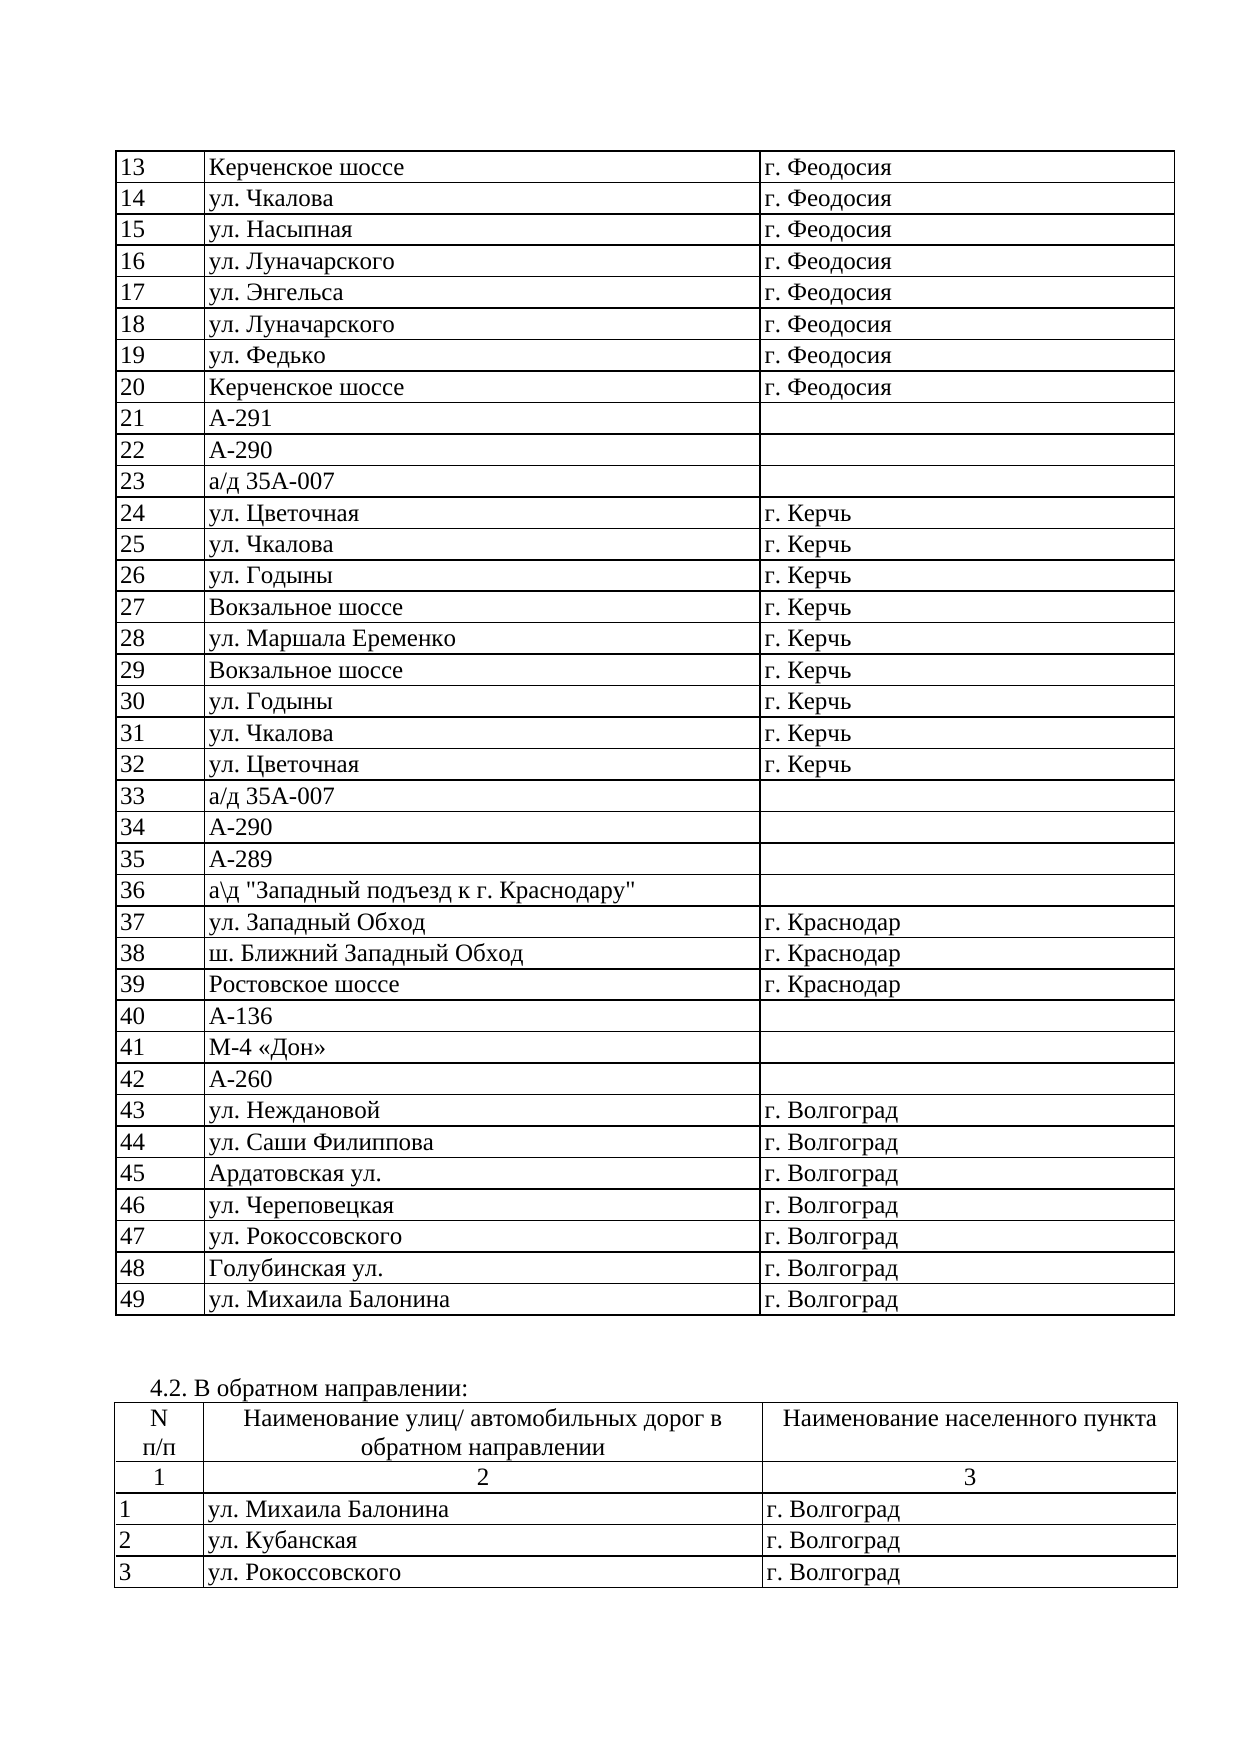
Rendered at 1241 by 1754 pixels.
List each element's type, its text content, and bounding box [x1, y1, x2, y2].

table_cell 36 [117, 875, 204, 905]
table_cell А-291 [205, 403, 759, 433]
table_cell г. Керчь [761, 498, 1174, 527]
table_cell [761, 1064, 1174, 1094]
table_cell 24 [117, 498, 204, 527]
table_cell 16 [117, 246, 204, 276]
table_cell г. Волгоград [761, 1190, 1174, 1219]
table_cell ул. Рокоссовского [205, 1221, 759, 1251]
table_cell 31 [117, 718, 204, 748]
table_cell ул. Луначарского [205, 309, 759, 339]
table_cell 37 [117, 907, 204, 936]
table_cell 22 [117, 435, 204, 464]
table_cell г. Феодосия [761, 152, 1174, 181]
table_cell а/д 35А-007 [205, 781, 759, 811]
table_cell [761, 812, 1174, 842]
table_cell ул. Неждановой [205, 1095, 759, 1125]
table_cell г. Феодосия [761, 183, 1174, 213]
table_cell [761, 781, 1174, 811]
table_cell ул. Федько [205, 340, 759, 370]
text 4.2. В обратном направлении: [150, 1373, 1090, 1402]
table_cell 47 [117, 1221, 204, 1251]
table_cell г. Феодосия [761, 277, 1174, 307]
table_cell г. Керчь [761, 655, 1174, 685]
table_cell 2 [115, 1525, 203, 1555]
table_cell 32 [117, 749, 204, 779]
table_cell 26 [117, 561, 204, 590]
table_cell 3 [115, 1556, 203, 1587]
table_cell ул. Цветочная [205, 498, 759, 527]
table_cell А-289 [205, 844, 759, 873]
table_cell ул. Чкалова [205, 718, 759, 748]
table_cell 2 [204, 1462, 762, 1492]
table_cell г. Феодосия [761, 340, 1174, 370]
table_cell [761, 1001, 1174, 1031]
table_cell Вокзальное шоссе [205, 655, 759, 685]
table_cell г. Волгоград [761, 1095, 1174, 1125]
table_cell г. Волгоград [761, 1221, 1174, 1251]
table_cell ул. Энгельса [205, 277, 759, 307]
table_cell 28 [117, 623, 204, 653]
table_cell 18 [117, 309, 204, 339]
table_cell а/д 35А-007 [205, 466, 759, 496]
table_cell Керченское шоссе [205, 372, 759, 402]
table_cell ул. Маршала Еременко [205, 623, 759, 653]
table_cell г. Керчь [761, 623, 1174, 653]
table_cell 1 [115, 1493, 203, 1524]
table_cell ул. Луначарского [205, 246, 759, 276]
table_header Наименование населенного пункта [763, 1403, 1177, 1461]
table_cell 48 [117, 1253, 204, 1282]
table_cell г. Краснодар [761, 938, 1174, 968]
table_cell Ростовское шоссе [205, 970, 759, 999]
table_cell г. Волгоград [761, 1158, 1174, 1188]
table_cell 15 [117, 215, 204, 244]
table_cell г. Феодосия [761, 372, 1174, 402]
table_cell г. Волгоград [763, 1524, 1177, 1555]
table_cell г. Керчь [761, 592, 1174, 622]
table_cell ш. Ближний Западный Обход [205, 938, 759, 968]
table_cell 20 [117, 372, 204, 402]
table_cell А-260 [205, 1064, 759, 1094]
table_cell г. Феодосия [761, 309, 1174, 339]
table_cell 19 [117, 340, 204, 370]
table_cell [761, 844, 1174, 873]
table_cell ул. Годыны [205, 686, 759, 716]
table_cell 39 [117, 970, 204, 999]
table_cell 35 [117, 844, 204, 873]
table_cell А-290 [205, 812, 759, 842]
table_cell 30 [117, 686, 204, 716]
table_cell 29 [117, 655, 204, 685]
table_cell ул. Западный Обход [205, 907, 759, 936]
table_cell 17 [117, 277, 204, 307]
table_cell г. Краснодар [761, 970, 1174, 999]
table_cell [761, 875, 1174, 905]
table_cell 23 [117, 466, 204, 496]
table_header N п/п [115, 1403, 203, 1461]
table_cell ул. Михаила Балонина [204, 1494, 762, 1524]
table_cell 42 [117, 1064, 204, 1094]
table_cell 33 [117, 781, 204, 811]
table_cell [761, 403, 1174, 433]
table_cell ул. Михаила Балонина [205, 1284, 759, 1314]
table_cell 44 [117, 1127, 204, 1157]
table_cell г. Волгоград [763, 1555, 1177, 1587]
table_cell г. Феодосия [761, 215, 1174, 244]
table_cell г. Керчь [761, 686, 1174, 716]
table_cell 38 [117, 938, 204, 968]
table_cell ул. Насыпная [205, 215, 759, 244]
table_cell А-290 [205, 435, 759, 464]
table_cell 46 [117, 1190, 204, 1219]
table_cell Ардатовская ул. [205, 1158, 759, 1188]
table_cell А-136 [205, 1001, 759, 1031]
table_cell ул. Цветочная [205, 749, 759, 779]
table_cell г. Волгоград [763, 1492, 1177, 1524]
table_cell ул. Годыны [205, 561, 759, 590]
table_cell 13 [117, 152, 204, 181]
table_cell [761, 466, 1174, 496]
table_cell г. Феодосия [761, 246, 1174, 276]
table_cell 21 [117, 403, 204, 433]
table_cell г. Керчь [761, 718, 1174, 748]
table_cell Керченское шоссе [205, 152, 759, 181]
table_cell 49 [117, 1284, 204, 1314]
table_cell ул. Кубанская [204, 1525, 762, 1555]
table_cell 43 [117, 1095, 204, 1125]
table_cell г. Волгоград [761, 1284, 1174, 1314]
table_header Наименование улиц/ автомобильных дорог в обратном направлении [204, 1403, 762, 1461]
table_cell г. Керчь [761, 529, 1174, 559]
table_cell г. Керчь [761, 749, 1174, 779]
table_cell 45 [117, 1158, 204, 1188]
table_cell а\д "Западный подъезд к г. Краснодару" [205, 875, 759, 905]
table_cell г. Волгоград [761, 1127, 1174, 1157]
table_cell 41 [117, 1032, 204, 1062]
table_cell г. Волгоград [761, 1253, 1174, 1282]
table_cell 25 [117, 529, 204, 559]
table_cell ул. Череповецкая [205, 1190, 759, 1219]
table_cell 3 [763, 1461, 1177, 1492]
table_cell 14 [117, 183, 204, 213]
table_cell Голубинская ул. [205, 1253, 759, 1282]
table_cell ул. Чкалова [205, 183, 759, 213]
table_cell г. Краснодар [761, 907, 1174, 936]
table_cell г. Керчь [761, 561, 1174, 590]
table_cell ул. Рокоссовского [204, 1557, 762, 1587]
table_cell [761, 435, 1174, 464]
table_cell 40 [117, 1001, 204, 1031]
table_cell ул. Саши Филиппова [205, 1127, 759, 1157]
table_cell ул. Чкалова [205, 529, 759, 559]
table_cell М-4 «Дон» [205, 1032, 759, 1062]
table_cell 34 [117, 812, 204, 842]
table_cell Вокзальное шоссе [205, 592, 759, 622]
table_cell 1 [115, 1462, 203, 1492]
table_cell 27 [117, 592, 204, 622]
table_cell [761, 1032, 1174, 1062]
